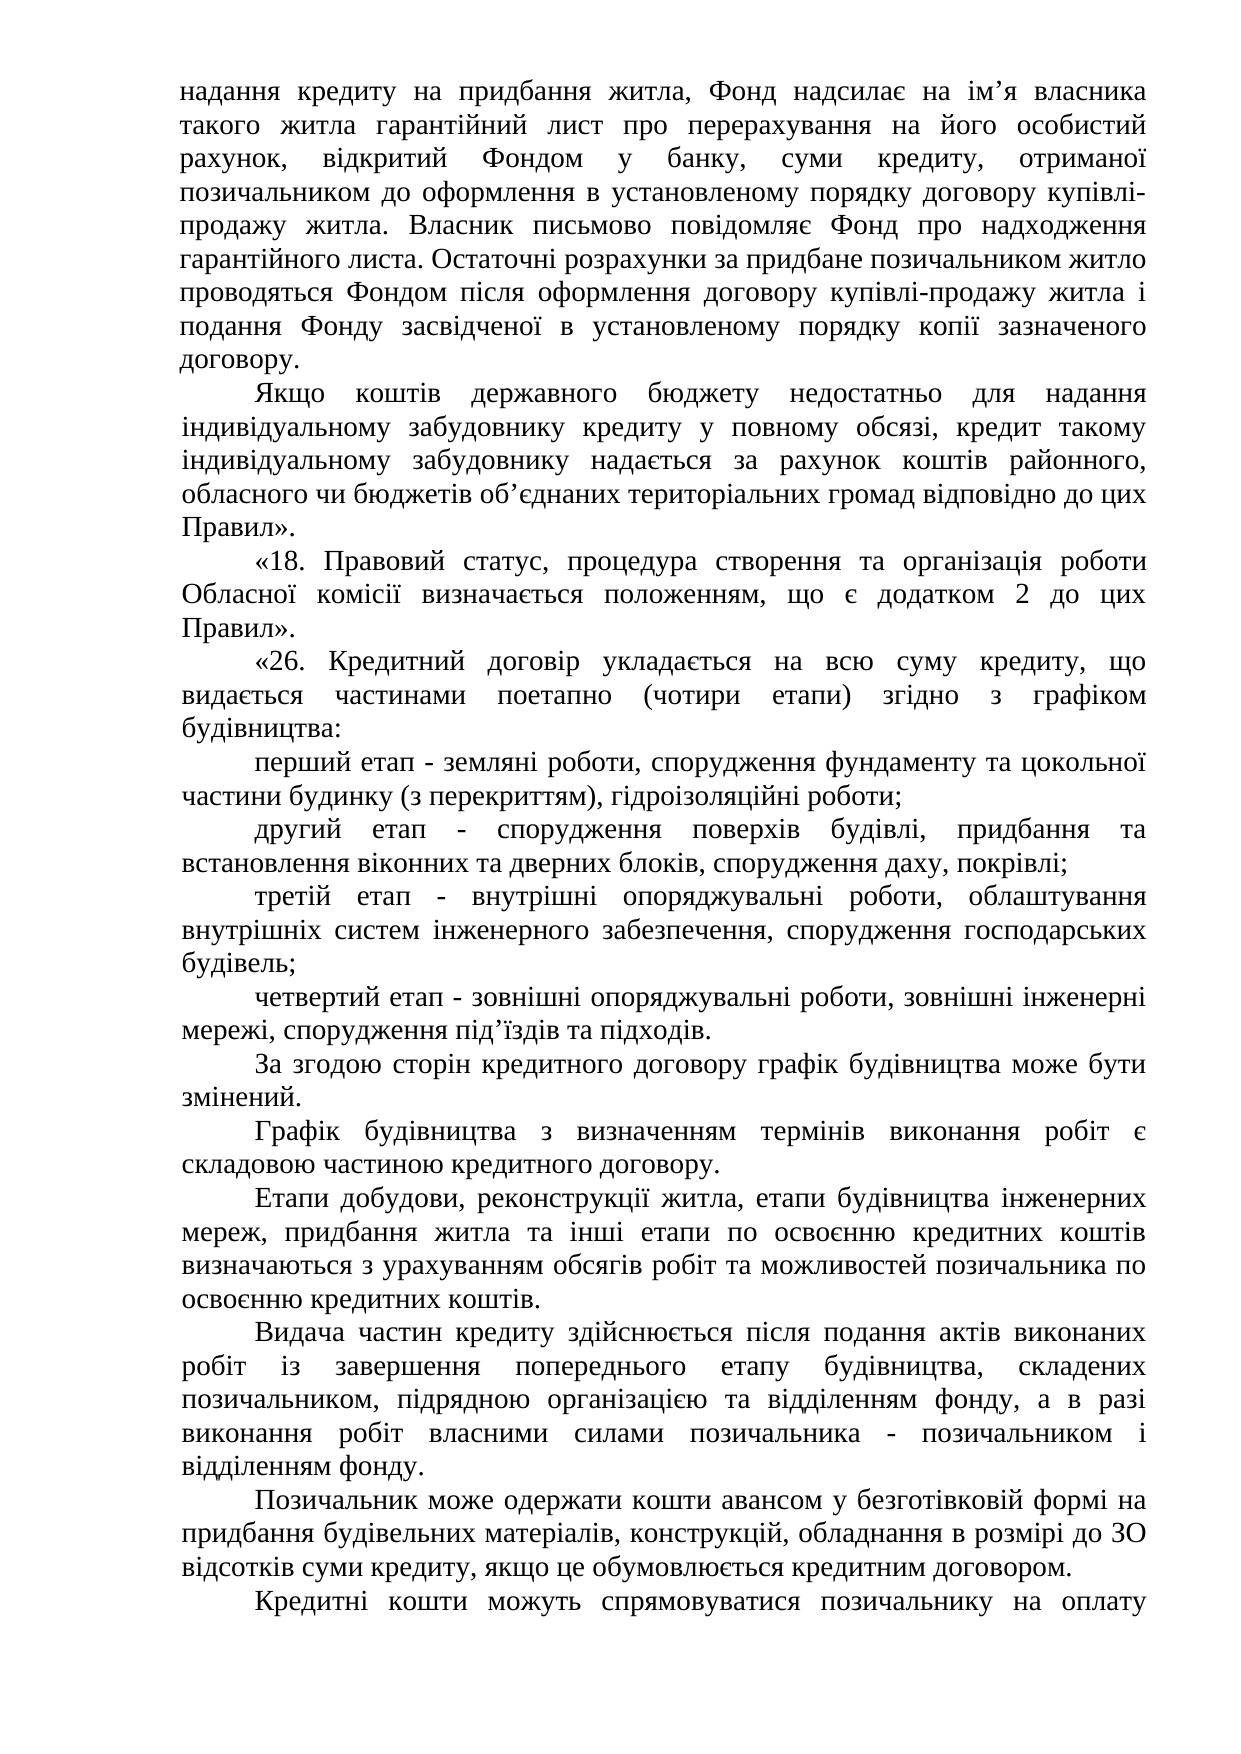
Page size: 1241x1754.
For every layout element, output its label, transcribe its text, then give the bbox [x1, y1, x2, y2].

text другий етап - спорудження поверхів будівлі, придбання та встановлення віконних та дверних блоків, спорудження даху, покрівлі; [181, 812, 1147, 879]
text Позичальник може одержати кошти авансом у безготівковій формі на придбання будівельних матеріалів, конструкцій, обладнання в розмірі до ЗО відсотків суми кредиту, якщо це обумовлюється кредитним договором. [181, 1483, 1147, 1583]
text «18. Правовий статус, процедура створення та організація роботи Обласної комісії визначається положенням, що є додатком 2 до цих Правил». [181, 543, 1147, 644]
text перший етап - земляні роботи, спорудження фундаменту та цокольної частини будинку (з перекриттям), гідроізоляційні роботи; [181, 745, 1147, 812]
text Графік будівництва з визначенням термінів виконання робіт є складовою частиною кредитного договору. [181, 1114, 1147, 1181]
text Видача частин кредиту здійснюється після подання актів виконаних робіт із завершення попереднього етапу будівництва, складених позичальником, підрядною організацією та відділенням фонду, а в разі виконання робіт власними силами позичальника - позичальником і відділенням фонду. [181, 1315, 1147, 1483]
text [181, 1583, 1147, 1617]
text За згодою сторін кредитного договору графік будівництва може бути змінений. [181, 1047, 1147, 1114]
text Етапи добудови, реконструкції житла, етапи будівництва інженерних мереж, придбання житла та інші етапи по освоєнню кредитних коштів визначаються з урахуванням обсягів робіт та можливостей позичальника по освоєнню кредитних коштів. [181, 1181, 1147, 1315]
text Якщо коштів державного бюджету недостатньо для надання індивідуальному забудовнику кредиту у повному обсязі, кредит такому індивідуальному забудовнику надається за рахунок коштів районного, обласного чи бюджетів об’єднаних територіальних громад відповідно до цих Правил». [181, 376, 1147, 543]
text четвертий етап - зовнішні опоряджувальні роботи, зовнішні інженерні мережі, спорудження під’їздів та підходів. [181, 979, 1147, 1047]
text третій етап - внутрішні опоряджувальні роботи, облаштування внутрішніх систем інженерного забезпечення, спорудження господарських будівель; [181, 879, 1147, 979]
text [179, 74, 1147, 376]
text «26. Кредитний договір укладається на всю суму кредиту, що видається частинами поетапно (чотири етапи) згідно з графіком будівництва: [181, 644, 1147, 745]
